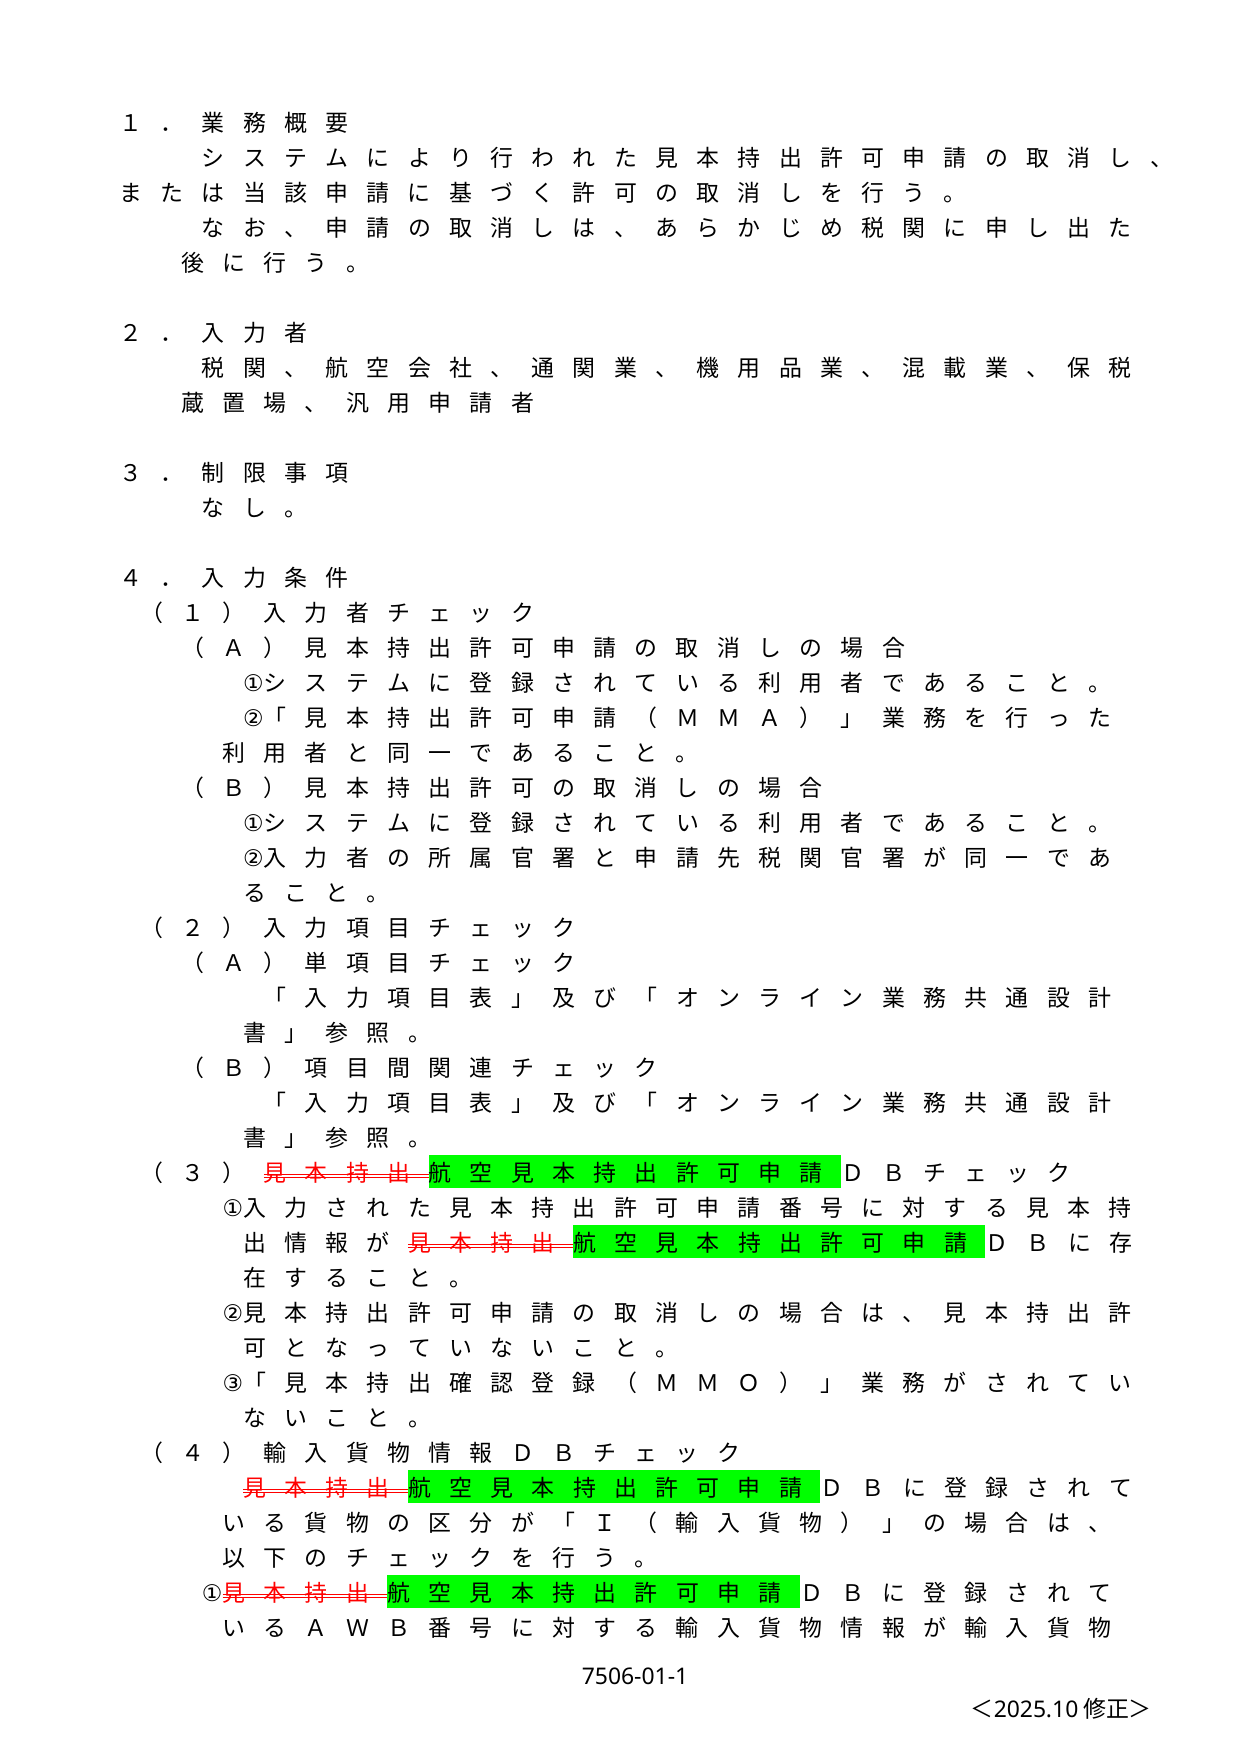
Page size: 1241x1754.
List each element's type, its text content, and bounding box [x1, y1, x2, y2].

text ４．入力条件 [119, 559, 1150, 594]
text ①システムに登録されている利用者であること。 [222, 804, 1150, 839]
text 「入力項目表」及び「オンライン業務共通設計書」参照。 [222, 1084, 1150, 1154]
text ２．入力者 [119, 314, 1150, 349]
text なお、申請の取消しは、あらかじめ税関に申し出た後に行う。 [161, 209, 1150, 279]
text ①システムに登録されている利用者であること。 [222, 664, 1150, 699]
text （Ａ）単項目チェック [161, 944, 1150, 979]
text ②見本持出許可申請の取消しの場合は、見本持出許可となっていないこと。 [202, 1294, 1150, 1364]
text 見本持出航空見本持出許可申請ＤＢに登録されている貨物の区分が「Ｉ（輸入貨物）」の場合は、以下のチェックを行う。 [202, 1469, 1150, 1574]
text （３）見本持出航空見本持出許可申請ＤＢチェック [140, 1154, 1150, 1189]
text （Ｂ）見本持出許可の取消しの場合 [161, 769, 1150, 804]
text システムにより行われた見本持出許可申請の取消し、または当該申請に基づく許可の取消しを行う。 [119, 139, 1150, 209]
text ②入力者の所属官署と申請先税関官署が同一であること。 [222, 839, 1150, 909]
text （Ａ）見本持出許可申請の取消しの場合 [119, 629, 1150, 664]
text 「入力項目表」及び「オンライン業務共通設計書」参照。 [222, 979, 1150, 1049]
text なし。 [161, 489, 1150, 524]
text （１）入力者チェック [140, 594, 1150, 629]
text （Ｂ）項目間関連チェック [161, 1049, 1150, 1084]
text １．業務概要 [119, 104, 1150, 139]
text ①入力された見本持出許可申請番号に対する見本持出情報が見本持出航空見本持出許可申請ＤＢに存在すること。 [202, 1189, 1150, 1294]
text ③「見本持出確認登録（ＭＭＯ）」業務がされていないこと。 [202, 1364, 1150, 1434]
text 税関、航空会社、通関業、機用品業、混載業、保税蔵置場、汎用申請者 [161, 349, 1150, 419]
text （２）入力項目チェック [140, 909, 1150, 944]
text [202, 1574, 1150, 1644]
text ３．制限事項 [119, 454, 1150, 489]
text ②「見本持出許可申請（ＭＭＡ）」業務を行った利用者と同一であること。 [202, 699, 1150, 769]
text （４）輸入貨物情報ＤＢチェック [140, 1434, 1150, 1469]
